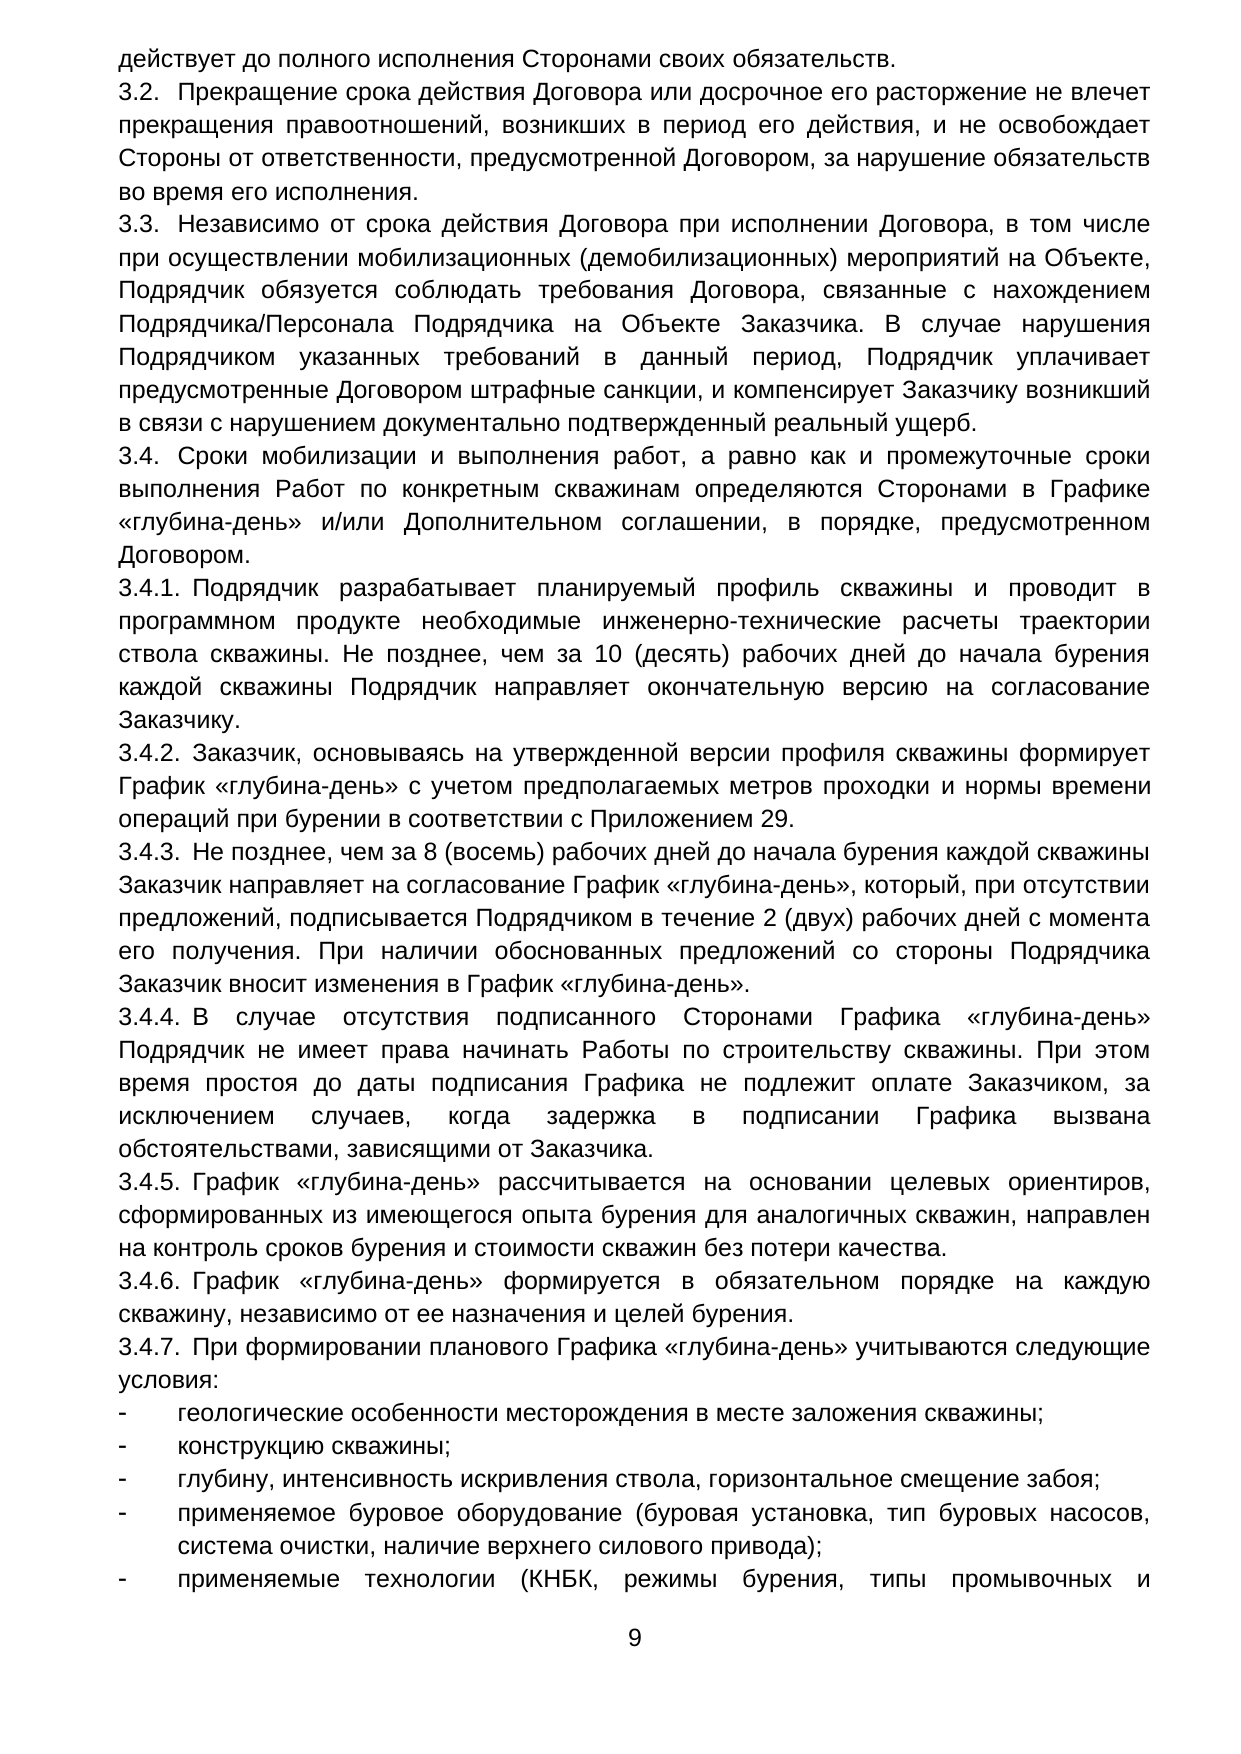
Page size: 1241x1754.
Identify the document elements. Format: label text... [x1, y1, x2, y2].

list График «глубина-день» формируется в обязательном порядке на каждую скважину, независимо от ее назначения и целей бурения. [118, 1266, 1152, 1328]
list Сроки мобилизации и выполнения работ, а равно как и промежуточные сроки выполнения Работ по конкретным скважинам определяются Сторонами в Графике «глубина-день» и/или Дополнительном соглашении, в порядке, предусмотренном Договором. [118, 441, 1152, 568]
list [118, 44, 1152, 73]
list В случае отсутствия подписанного Сторонами Графика «глубина-день» Подрядчик не имеет права начинать Работы по строительству скважины. При этом время простоя до даты подписания Графика не подлежит оплате Заказчиком, за исключением случаев, когда задержка в подписании Графика вызвана обстоятельствами, зависящими от Заказчика. [118, 1002, 1152, 1163]
list геологические особенности месторождения в месте заложения скважины; [118, 1398, 1152, 1427]
list Прекращение срока действия Договора или досрочное его расторжение не влечет прекращения правоотношений, возникших в период его действия, и не освобождает Стороны от ответственности, предусмотренной Договором, за нарушение обязательств во время его исполнения. [118, 77, 1152, 205]
list применяемое буровое оборудование (буровая установка, тип буровых насосов, система очистки, наличие верхнего силового привода); [118, 1498, 1152, 1559]
list глубину, интенсивность искривления ствола, горизонтальное смещение забоя; [118, 1464, 1152, 1493]
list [118, 1564, 1152, 1593]
list Подрядчик разрабатывает планируемый профиль скважины и проводит в программном продукте необходимые инженерно-технические расчеты траектории ствола скважины. Не позднее, чем за 10 (десять) рабочих дней до начала бурения каждой скважины Подрядчик направляет окончательную версию на согласование Заказчику. [118, 573, 1152, 733]
list конструкцию скважины; [118, 1431, 1152, 1460]
list График «глубина-день» рассчитывается на основании целевых ориентиров, сформированных из имеющегося опыта бурения для аналогичных скважин, направлен на контроль сроков бурения и стоимости скважин без потери качества. [118, 1167, 1152, 1262]
list Не позднее, чем за 8 (восемь) рабочих дней до начала бурения каждой скважины Заказчик направляет на согласование График «глубина-день», который, при отсутствии предложений, подписывается Подрядчиком в течение 2 (двух) рабочих дней с момента его получения. При наличии обоснованных предложений со стороны Подрядчика Заказчик вносит изменения в График «глубина-день». [118, 837, 1152, 998]
list Независимо от срока действия Договора при исполнении Договора, в том числе при осуществлении мобилизационных (демобилизационных) мероприятий на Объекте, Подрядчик обязуется соблюдать требования Договора, связанные с нахождением Подрядчика/Персонала Подрядчика на Объекте Заказчика. В случае нарушения Подрядчиком указанных требований в данный период, Подрядчик уплачивает предусмотренные Договором штрафные санкции, и компенсирует Заказчику возникший в связи с нарушением документально подтвержденный реальный ущерб. [118, 209, 1152, 436]
list При формировании планового Графика «глубина-день» учитываются следующие условия: [118, 1332, 1152, 1394]
list Заказчик, основываясь на утвержденной версии профиля скважины формирует График «глубина-день» с учетом предполагаемых метров проходки и нормы времени операций при бурении в соответствии с Приложением 29. [118, 738, 1152, 833]
